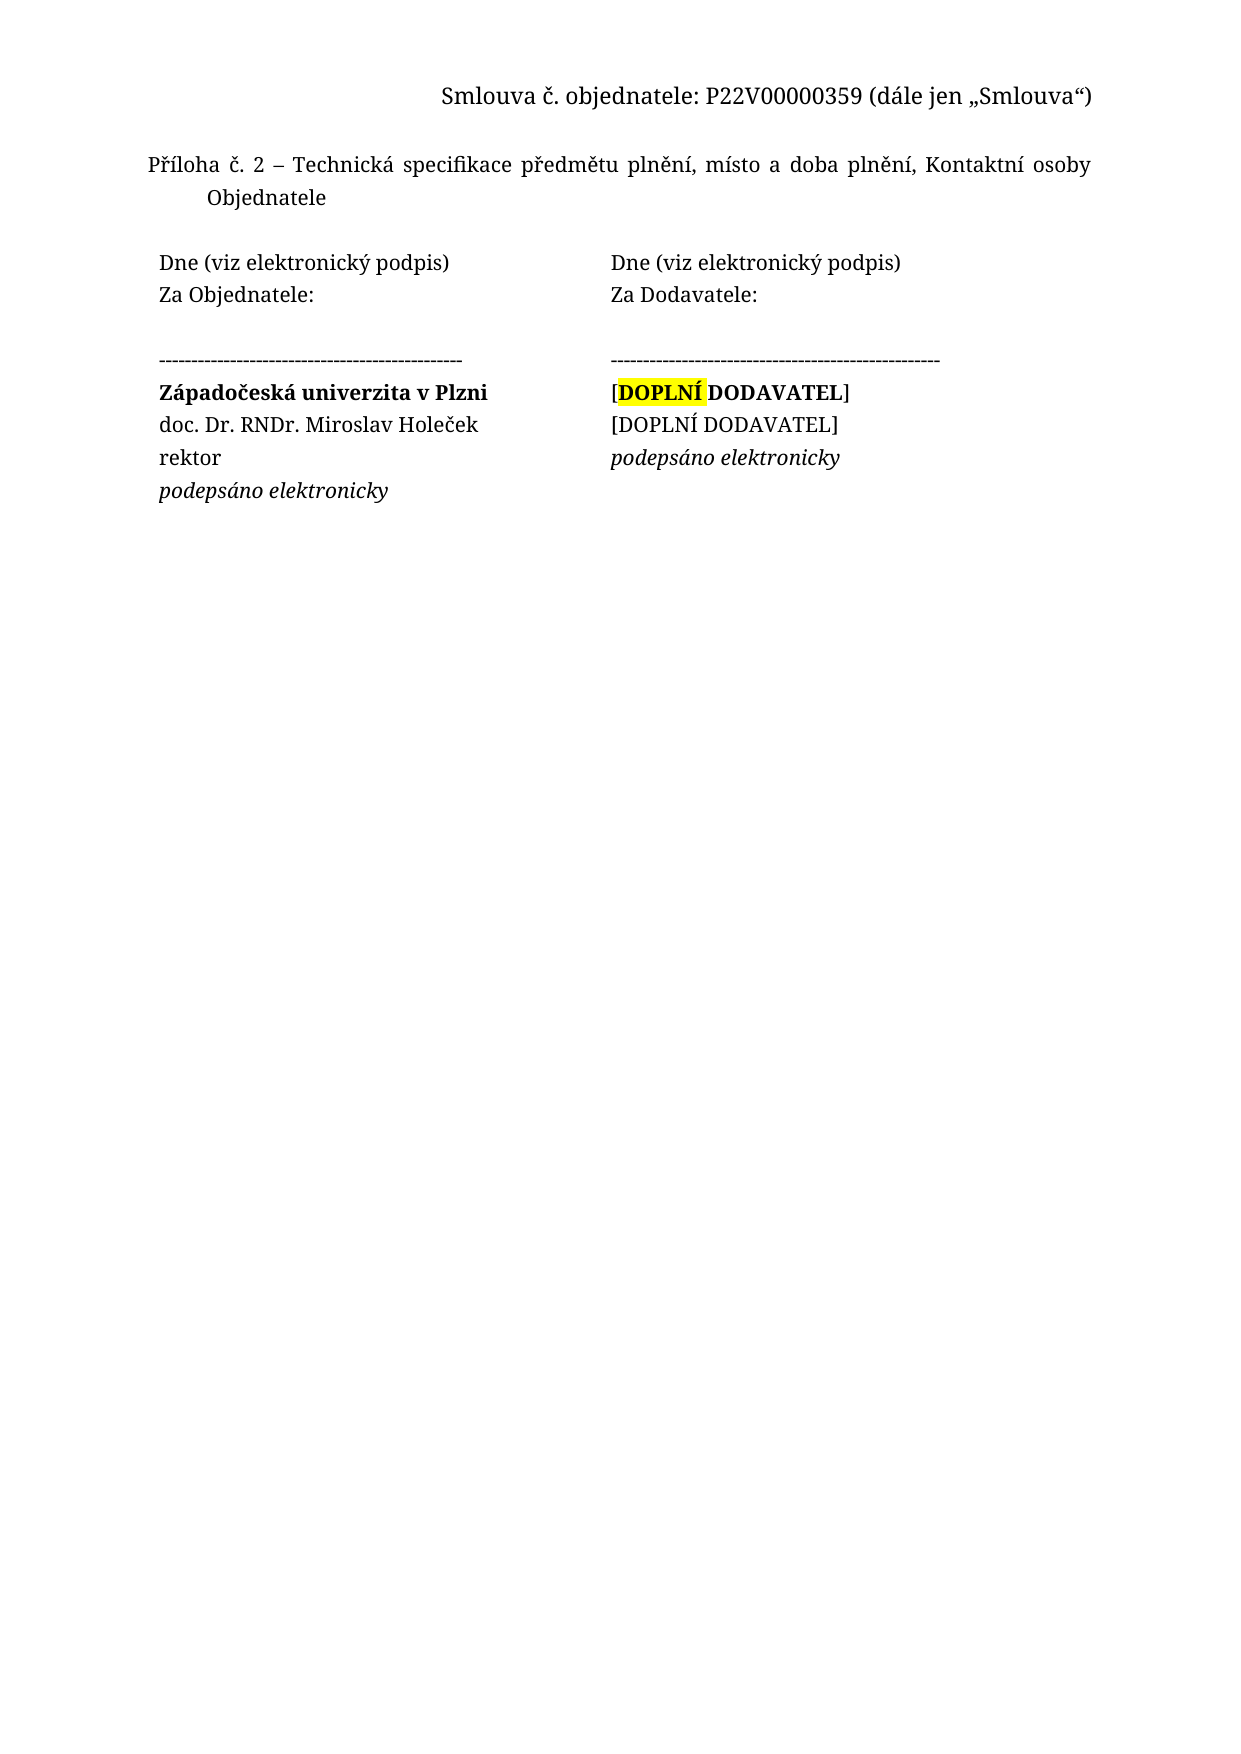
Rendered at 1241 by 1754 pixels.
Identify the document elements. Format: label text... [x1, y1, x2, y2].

text Příloha č. 2 – Technická specifikace předmětu plnění, místo a doba plnění, Kontaktní osoby Objednatele [148, 150, 1093, 211]
table_header Dne (viz elektronický podpis) Za Objednatele: ----------------------------------------------- Západočeská univerzita v Plzni doc. Dr. RNDr. Miroslav Holeček rektor podepsáno elektronicky [148, 248, 599, 508]
table_header Dne (viz elektronický podpis) Za Dodavatele: --------------------------------------------------- [DOPLNÍ DODAVATEL] [DOPLNÍ DODAVATEL] podepsáno elektronicky [599, 248, 1051, 508]
